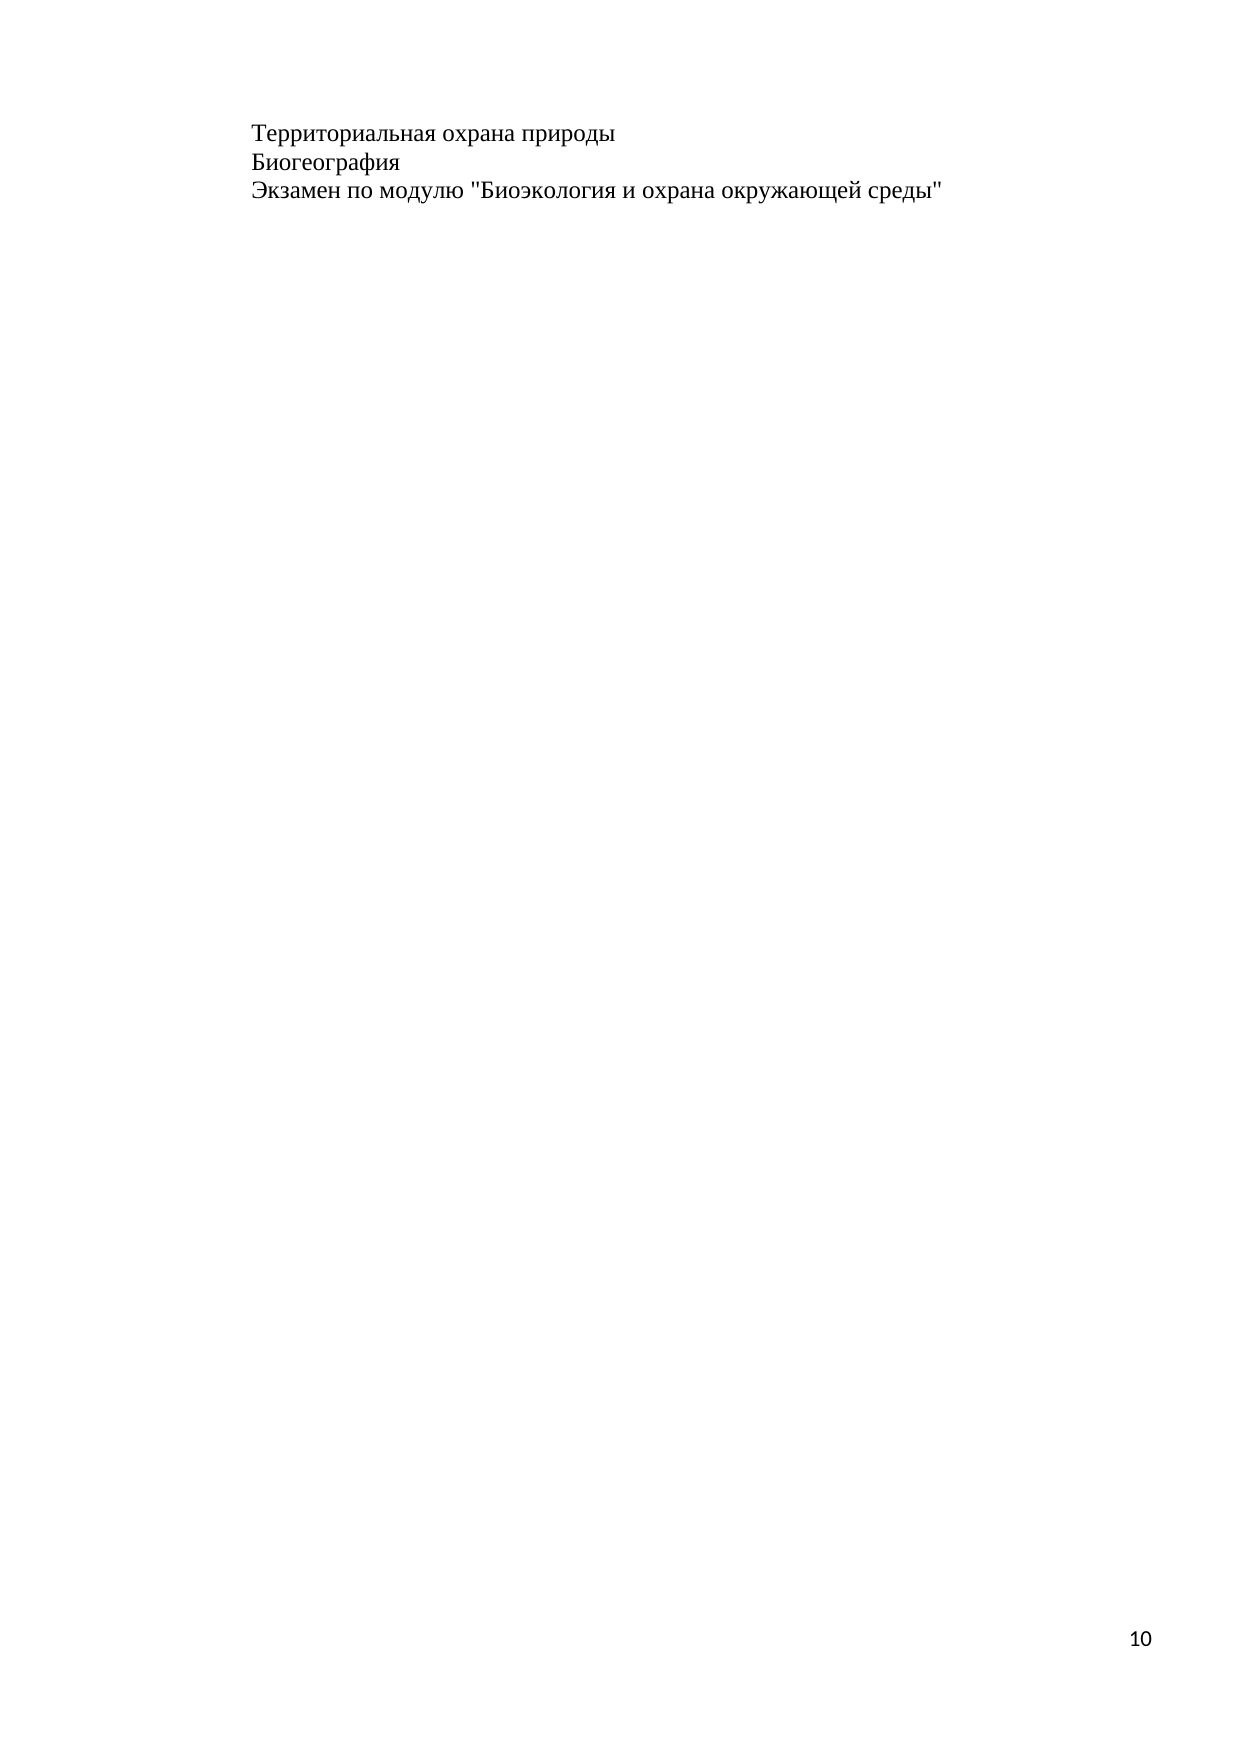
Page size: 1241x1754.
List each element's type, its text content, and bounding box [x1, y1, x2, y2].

text Экзамен по модулю "Биоэкология и охрана окружающей среды" [177, 176, 1138, 204]
text Территориальная охрана природы [177, 118, 1138, 147]
text Биогеография [177, 147, 1138, 176]
